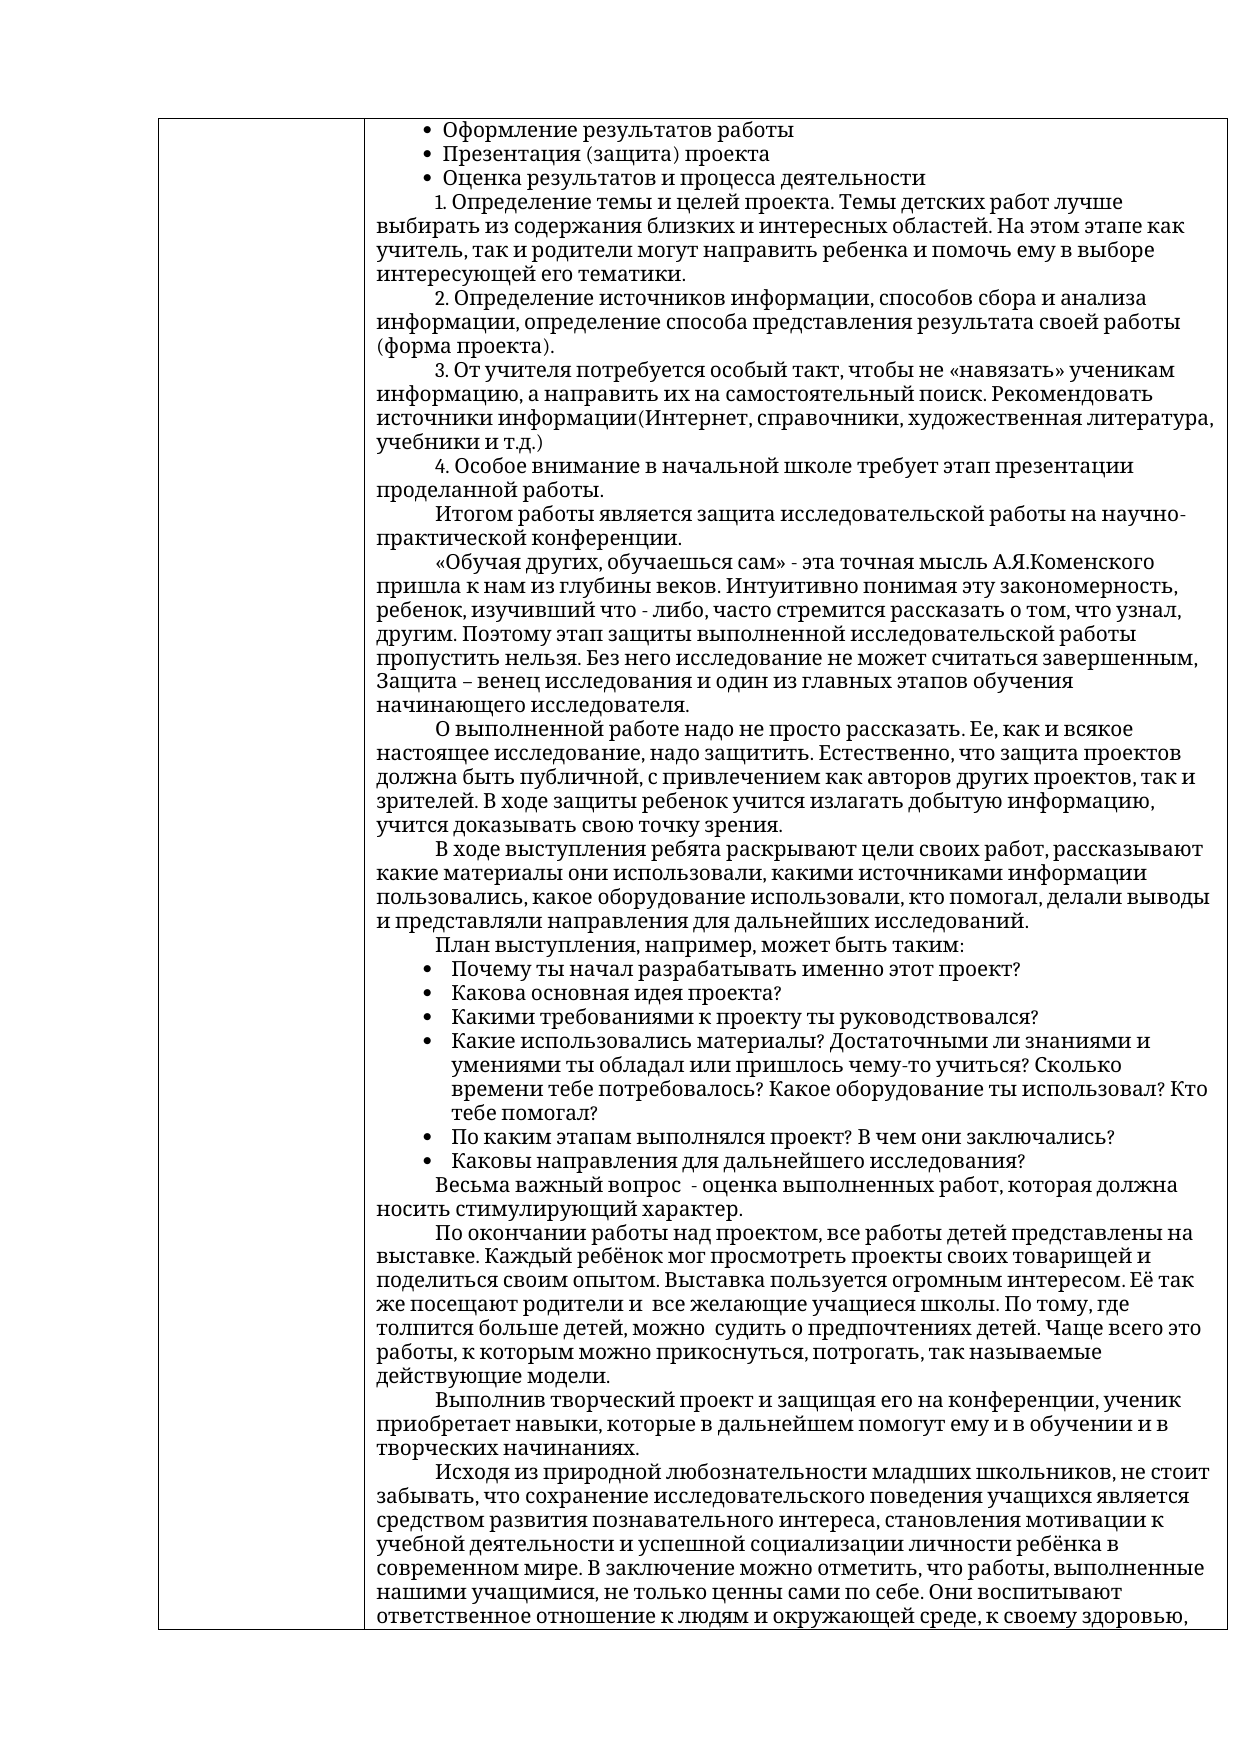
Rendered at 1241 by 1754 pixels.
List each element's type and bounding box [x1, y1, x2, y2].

table_cell [159, 119, 364, 1628]
table_cell [365, 119, 1227, 1628]
